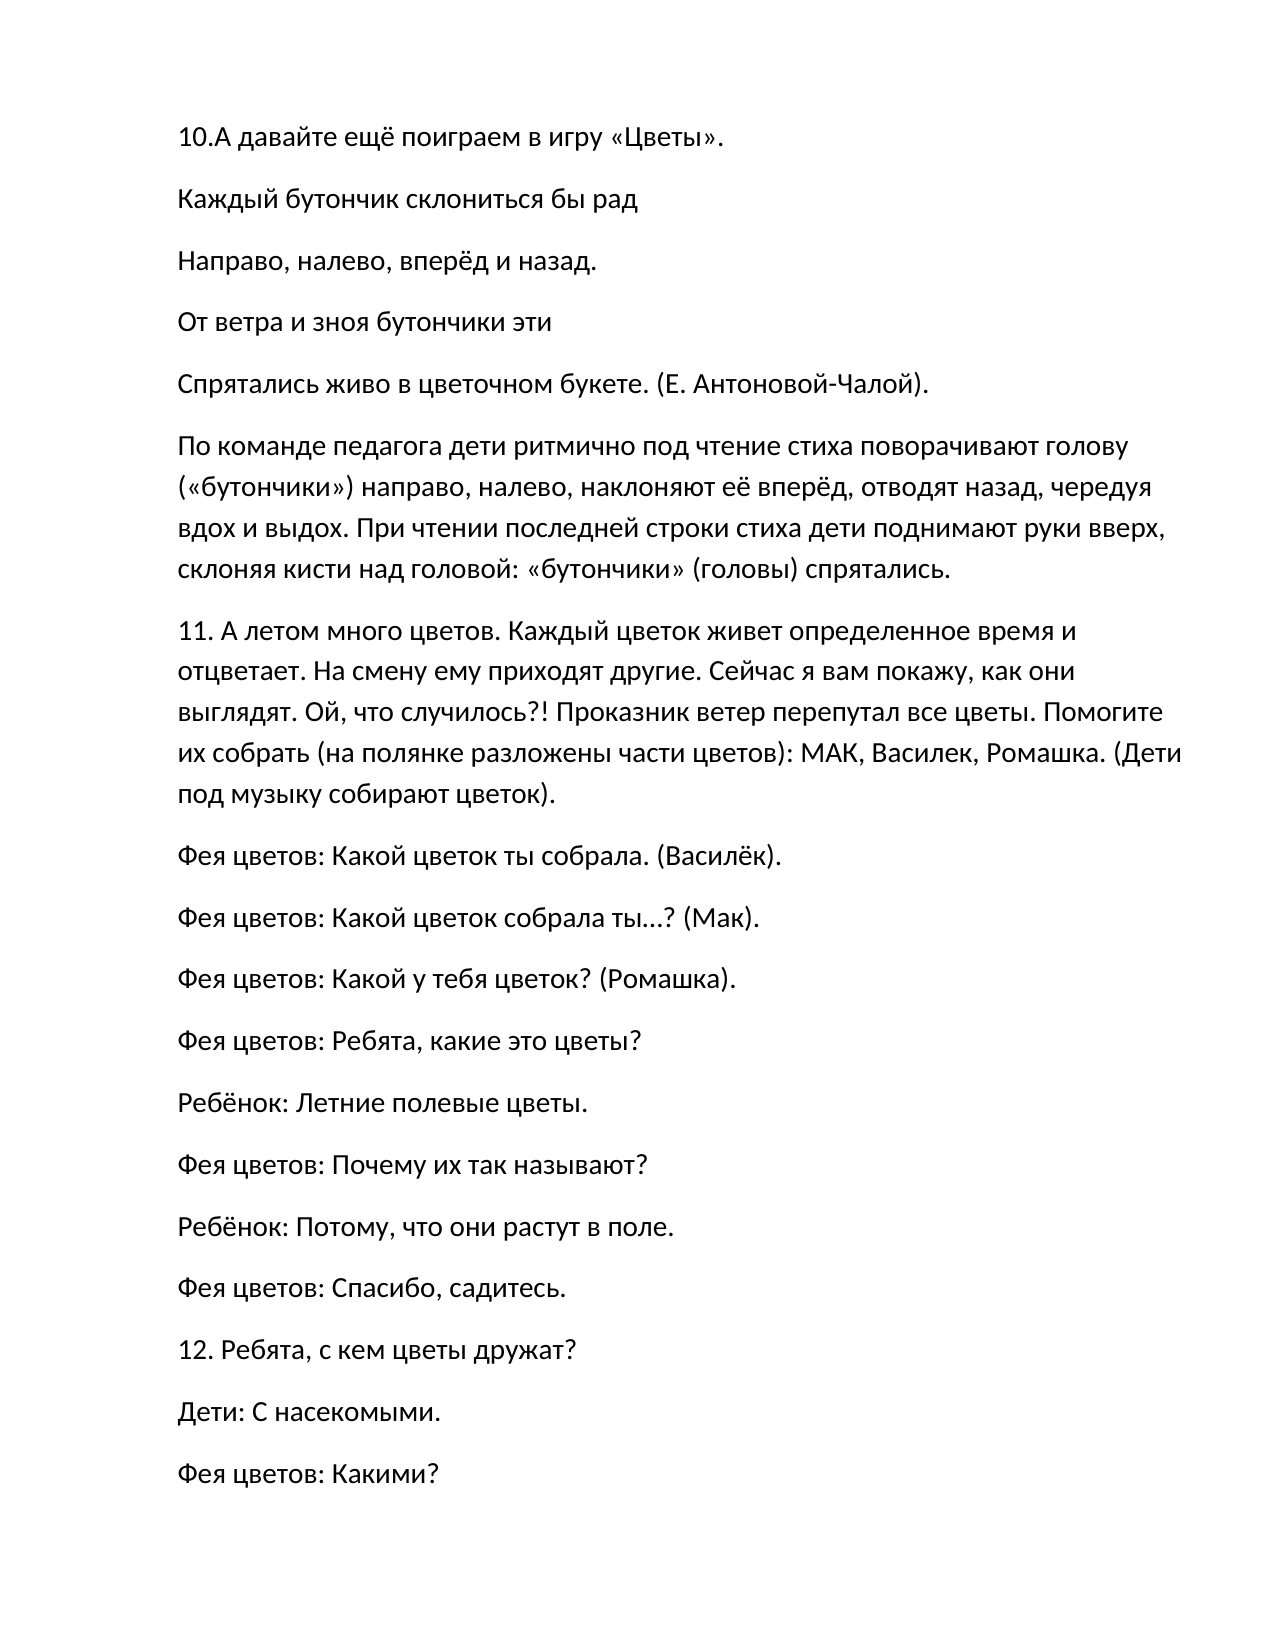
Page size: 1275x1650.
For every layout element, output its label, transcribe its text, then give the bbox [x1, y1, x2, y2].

text Фея цветов: Почему их так называют? [177, 1146, 1186, 1182]
text Фея цветов: Какими? [177, 1455, 1186, 1490]
text Направо, налево, вперёд и назад. [177, 242, 1186, 277]
text Фея цветов: Какой цветок собрала ты…? (Мак). [177, 899, 1186, 934]
text 12. Ребята, с кем цветы дружат? [177, 1331, 1186, 1367]
text Ребёнок: Летние полевые цветы. [177, 1084, 1186, 1120]
text По команде педагога дети ритмично под чтение стиха поворачивают голову («бутончики») направо, налево, наклоняют её вперёд, отводят назад, чередуя вдох и выдох. При чтении последней строки стиха дети поднимают руки вверх, склоняя кисти над головой: «бутончики» (головы) спрятались. [177, 427, 1186, 585]
text 10.А давайте ещё поиграем в игру «Цветы». [177, 118, 1186, 154]
text 11. А летом много цветов. Каждый цветок живет определенное время и отцветает. На смену ему приходят другие. Сейчас я вам покажу, как они выглядят. Ой, что случилось?! Проказник ветер перепутал все цветы. Помогите их собрать (на полянке разложены части цветов): МАК, Василек, Ромашка. (Дети под музыку собирают цветок). [177, 612, 1186, 811]
text Спрятались живо в цветочном букете. (Е. Антоновой-Чалой). [177, 365, 1186, 401]
text Фея цветов: Какой цветок ты собрала. (Василёк). [177, 837, 1186, 873]
text Каждый бутончик склониться бы рад [177, 180, 1186, 216]
text Фея цветов: Ребята, какие это цветы? [177, 1022, 1186, 1058]
text Ребёнок: Потому, что они растут в поле. [177, 1208, 1186, 1243]
text Дети: С насекомыми. [177, 1393, 1186, 1429]
text От ветра и зноя бутончики эти [177, 303, 1186, 339]
text Фея цветов: Спасибо, садитесь. [177, 1269, 1186, 1305]
text Фея цветов: Какой у тебя цветок? (Ромашка). [177, 961, 1186, 996]
